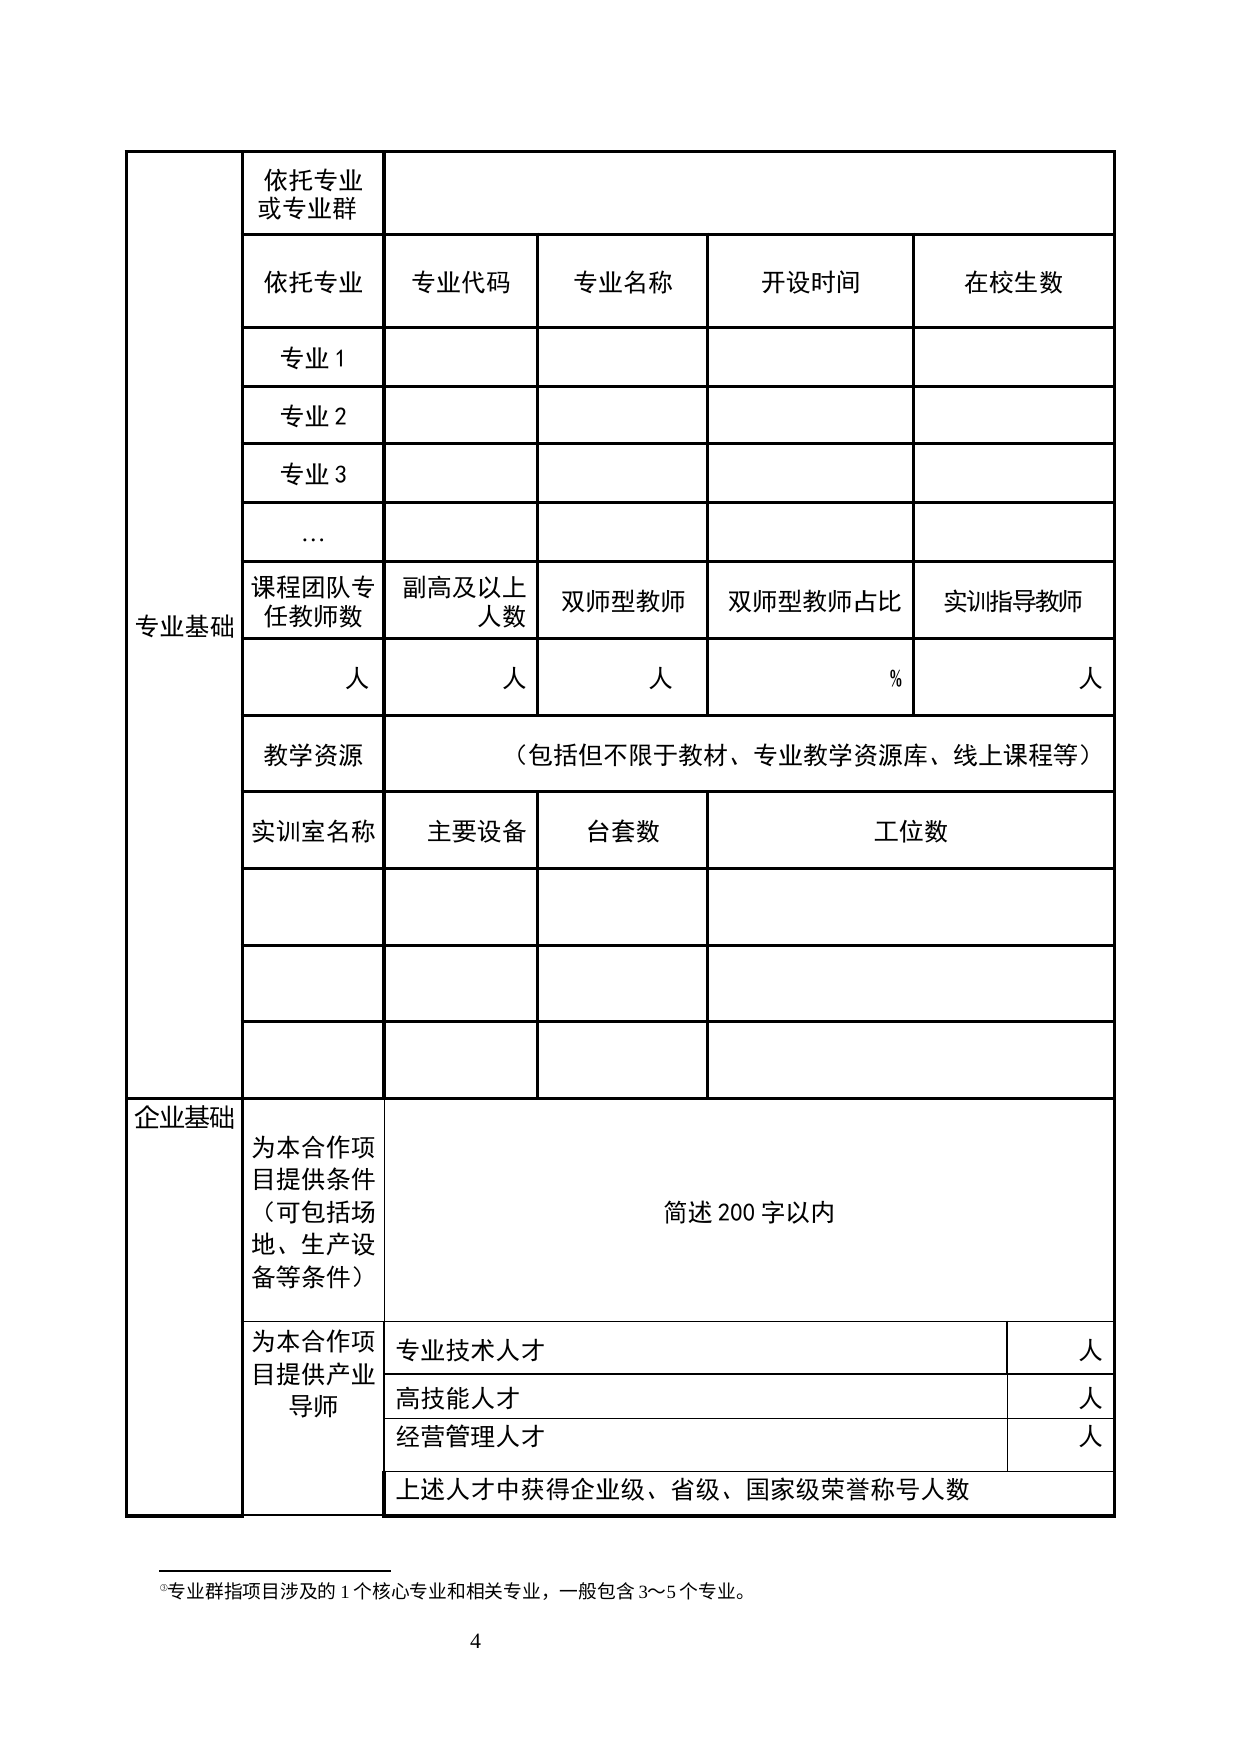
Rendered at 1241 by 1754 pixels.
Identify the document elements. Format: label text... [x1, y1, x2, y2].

table_cell 开设时间 [709, 236, 912, 326]
table_cell [915, 329, 1113, 385]
table_cell （包括但不限于教材、专业教学资源库、线上课程等） [386, 717, 1113, 790]
table_cell [709, 870, 1113, 943]
table_cell 台套数 [539, 793, 706, 867]
table_cell 课程团队专任教师数 [244, 563, 382, 637]
table_cell [915, 388, 1113, 442]
table_cell % [709, 640, 912, 713]
table_cell [386, 445, 536, 501]
table_cell 上述人才中获得企业级、省级、国家级荣誉称号人数 [386, 1472, 1113, 1514]
table_cell 实训指导教师 [915, 563, 1113, 637]
table_cell 专业代码 [386, 236, 536, 326]
table_cell 在校生数 [915, 236, 1113, 326]
table_cell [386, 153, 1113, 233]
table_cell 为本合作项目提供产业导师 [244, 1322, 383, 1514]
table_cell [386, 388, 536, 442]
table_cell 人 [386, 640, 536, 713]
table_cell 工位数 [709, 793, 1113, 867]
table_cell [539, 947, 706, 1020]
table_cell 专业基础 [128, 153, 241, 1097]
table_cell 企业基础 [128, 1100, 241, 1514]
table_cell 高技能人才 [385, 1375, 1007, 1417]
table_cell 经营管理人才 [385, 1419, 1007, 1471]
table_cell [539, 504, 706, 560]
table_cell 人 [915, 640, 1113, 713]
table_cell [709, 504, 912, 560]
table_cell [709, 947, 1113, 1020]
table_cell 教学资源 [244, 717, 382, 790]
table_cell 人 [1008, 1322, 1113, 1373]
table_cell [244, 870, 382, 943]
table_cell [709, 1023, 1113, 1097]
table_cell 专业1 [244, 329, 382, 385]
table_cell [539, 388, 706, 442]
table_cell [386, 504, 536, 560]
table_cell 双师型教师 [539, 563, 706, 637]
table_cell 副高及以上人数 [386, 563, 536, 637]
table_cell 人 [244, 640, 382, 713]
table_cell 为本合作项目提供条件 （可包括场地、生产设备等条件） [244, 1100, 384, 1321]
table_cell [386, 1023, 536, 1097]
table_cell [709, 329, 912, 385]
table_cell [386, 870, 536, 943]
table_cell 主要设备 [386, 793, 536, 867]
table_cell [386, 947, 536, 1020]
table_cell 依托专业 [244, 236, 382, 326]
table_cell 专业2 [244, 388, 382, 442]
table_cell [244, 947, 382, 1020]
table_cell [709, 445, 912, 501]
table_cell 专业名称 [539, 236, 706, 326]
table_cell 简述200字以内 [385, 1100, 1113, 1321]
table_cell [539, 1023, 706, 1097]
table_cell [539, 445, 706, 501]
table_cell 双师型教师占比 [709, 563, 912, 637]
table_cell [539, 329, 706, 385]
table_cell … [244, 504, 382, 560]
table_cell 实训室名称 [244, 793, 382, 867]
table_cell [915, 445, 1113, 501]
table_cell 专业3 [244, 445, 382, 501]
table_cell 人 [539, 640, 706, 713]
table_cell [709, 388, 912, 442]
table_cell [915, 504, 1113, 560]
table_cell [539, 870, 706, 943]
table_cell 专业技术人才 [385, 1322, 1006, 1373]
table_cell 人 [1008, 1419, 1113, 1471]
table_cell [244, 1023, 382, 1097]
table_cell [386, 329, 536, 385]
table_cell 人 [1008, 1375, 1113, 1417]
table_cell 依托专业 或专业群 [244, 153, 382, 233]
